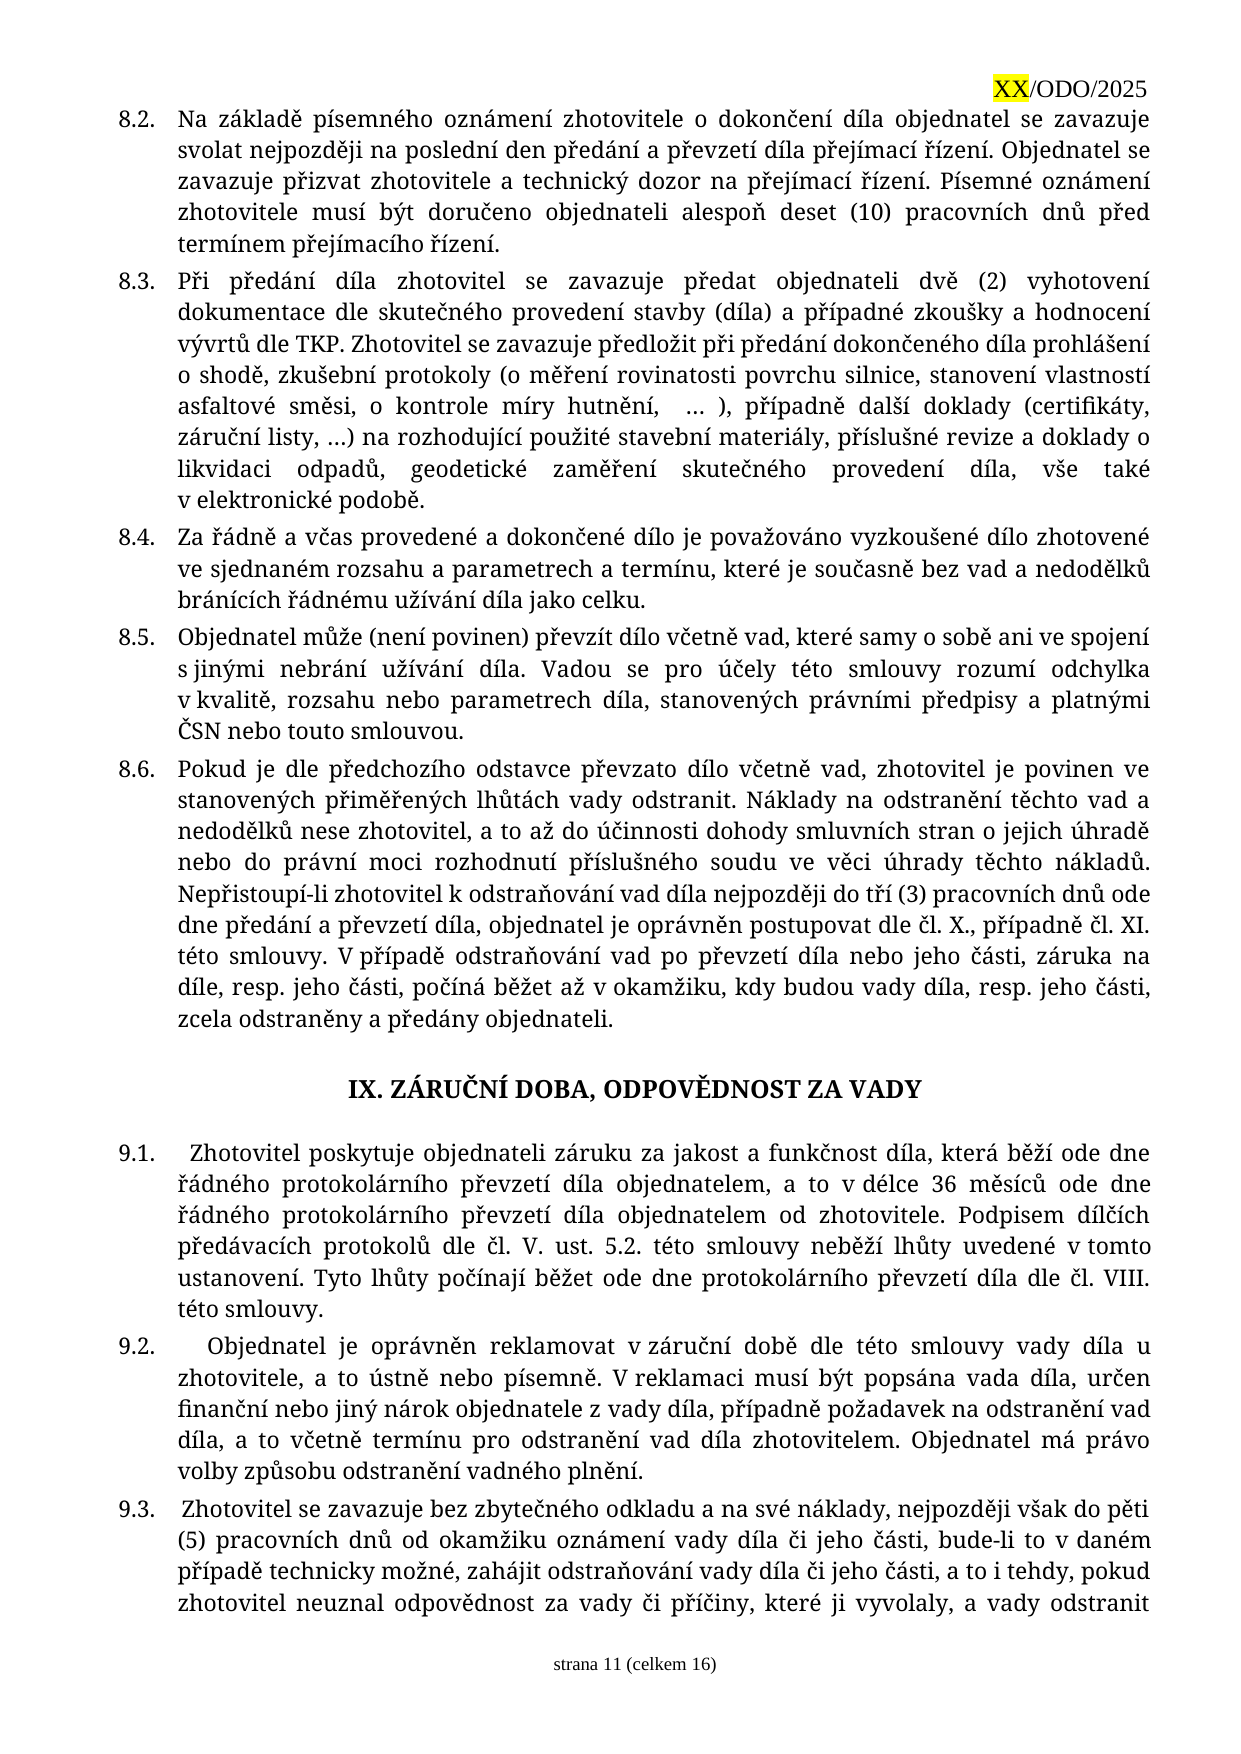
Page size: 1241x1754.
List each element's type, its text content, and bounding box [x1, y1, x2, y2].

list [118, 1493, 1152, 1618]
list Při předání díla zhotovitel se zavazuje předat objednateli dvě (2) vyhotovení dokumentace dle skutečného provedení stavby (díla) a případné zkoušky a hodnocení vývrtů dle TKP. Zhotovitel se zavazuje předložit při předání dokončeného díla prohlášení o shodě, zkušební protokoly (o měření rovinatosti povrchu silnice, stanovení vlastností asfaltové směsi, o kontrole míry hutnění, … ), případně další doklady (certifikáty, záruční listy, …) na rozhodující použité stavební materiály, příslušné revize a doklady o likvidaci odpadů, geodetické zaměření skutečného provedení díla, vše také v elektronické podobě. [118, 265, 1152, 515]
list Pokud je dle předchozího odstavce převzato dílo včetně vad, zhotovitel je povinen ve stanovených přiměřených lhůtách vady odstranit. Náklady na odstranění těchto vad a nedodělků nese zhotovitel, a to až do účinnosti dohody smluvních stran o jejich úhradě nebo do právní moci rozhodnutí příslušného soudu ve věci úhrady těchto nákladů. Nepřistoupí-li zhotovitel k odstraňování vad díla nejpozději do tří (3) pracovních dnů ode dne předání a převzetí díla, objednatel je oprávněn postupovat dle čl. X., případně čl. XI. této smlouvy. V případě odstraňování vad po převzetí díla nebo jeho části, záruka na díle, resp. jeho části, počíná běžet až v okamžiku, kdy budou vady díla, resp. jeho části, zcela odstraněny a předány objednateli. [118, 752, 1152, 1034]
list Objednatel může (není povinen) převzít dílo včetně vad, které samy o sobě ani ve spojení s jinými nebrání užívání díla. Vadou se pro účely této smlouvy rozumí odchylka v kvalitě, rozsahu nebo parametrech díla, stanovených právními předpisy a platnými ČSN nebo touto smlouvou. [118, 621, 1152, 746]
list Objednatel je oprávněn reklamovat v záruční době dle této smlouvy vady díla u zhotovitele, a to ústně nebo písemně. V reklamaci musí být popsána vada díla, určen finanční nebo jiný nárok objednatele z vady díla, případně požadavek na odstranění vad díla, a to včetně termínu pro odstranění vad díla zhotovitelem. Objednatel má právo volby způsobu odstranění vadného plnění. [118, 1330, 1152, 1487]
list Na základě písemného oznámení zhotovitele o dokončení díla objednatel se zavazuje svolat nejpozději na poslední den předání a převzetí díla přejímací řízení. Objednatel se zavazuje přizvat zhotovitele a technický dozor na přejímací řízení. Písemné oznámení zhotovitele musí být doručeno objednateli alespoň deset (10) pracovních dnů před termínem přejímacího řízení. [118, 102, 1152, 259]
subtitle IX. ZÁRUČNÍ DOBA, ODPOVĚDNOST ZA VADY [118, 1071, 1152, 1105]
list Za řádně a včas provedené a dokončené dílo je považováno vyzkoušené dílo zhotovené ve sjednaném rozsahu a parametrech a termínu, které je současně bez vad a nedodělků bránících řádnému užívání díla jako celku. [118, 521, 1152, 615]
list Zhotovitel poskytuje objednateli záruku za jakost a funkčnost díla, která běží ode dne řádného protokolárního převzetí díla objednatelem, a to v délce 36 měsíců ode dne řádného protokolárního převzetí díla objednatelem od zhotovitele. Podpisem dílčích předávacích protokolů dle čl. V. ust. 5.2. této smlouvy neběží lhůty uvedené v tomto ustanovení. Tyto lhůty počínají běžet ode dne protokolárního převzetí díla dle čl. VIII. této smlouvy. [118, 1137, 1152, 1324]
